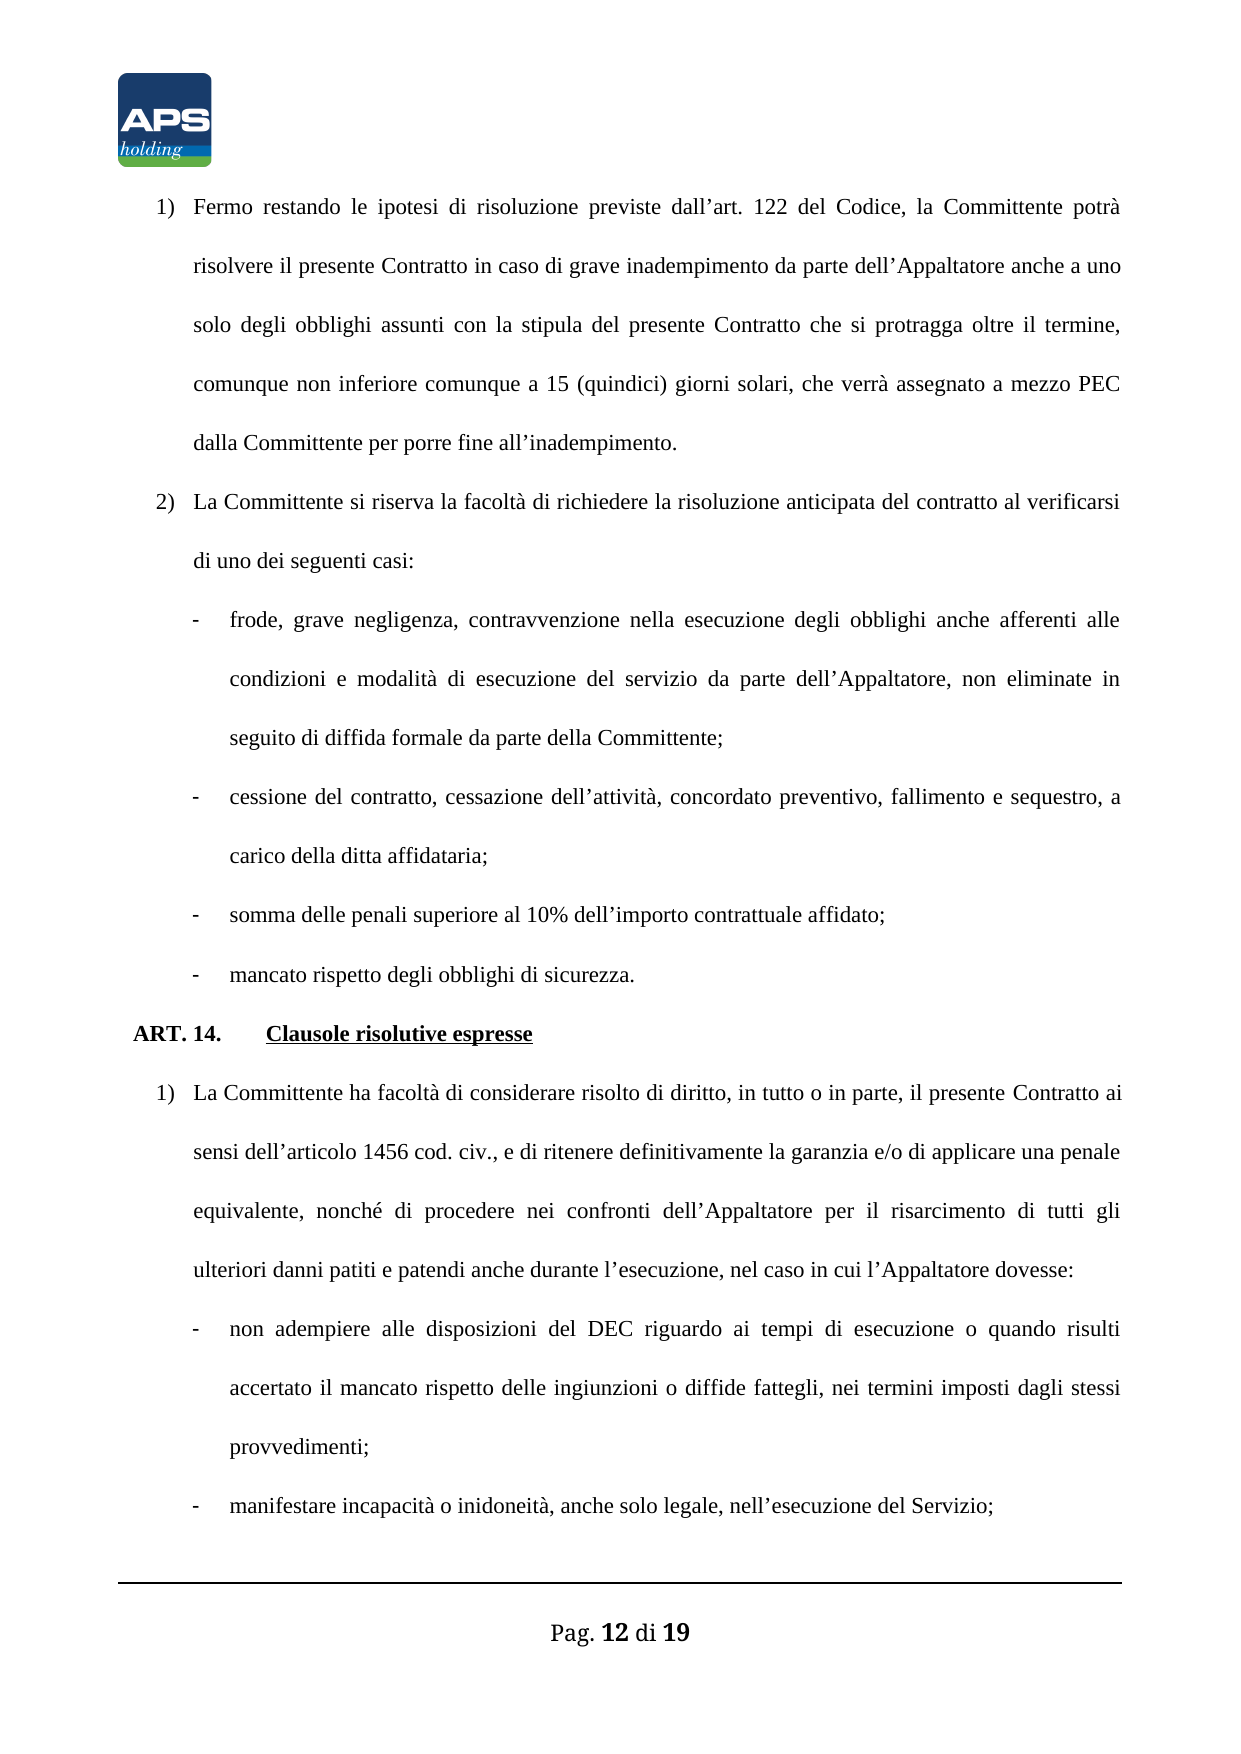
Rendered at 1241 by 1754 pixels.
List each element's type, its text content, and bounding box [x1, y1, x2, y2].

list cessione del contratto, cessazione dell’attività, concordato preventivo, fallimento e sequestro, a carico della ditta affidataria; [192, 758, 1122, 876]
picture [118, 73, 212, 167]
list La Committente ha facoltà di considerare risolto di diritto, in tutto o in parte, il presente Contratto ai sensi dell’articolo 1456 cod. civ., e di ritenere definitivamente la garanzia e/o di applicare una penale equivalente, nonché di procedere nei confronti dell’Appaltatore per il risarcimento di tutti gli ulteriori danni patiti e patendi anche durante l’esecuzione, nel caso in cui l’Appaltatore dovesse: [156, 1053, 1122, 1289]
list non adempiere alle disposizioni del DEC riguardo ai tempi di esecuzione o quando risulti accertato il mancato rispetto delle ingiunzioni o diffide fattegli, nei termini imposti dagli stessi provvedimenti; [192, 1289, 1122, 1466]
list Fermo restando le ipotesi di risoluzione previste dall’art. 122 del Codice, la Committente potrà risolvere il presente Contratto in caso di grave inadempimento da parte dell’Appaltatore anche a uno solo degli obblighi assunti con la stipula del presente Contratto che si protragga oltre il termine, comunque non inferiore comunque a 15 (quindici) giorni solari, che verrà assegnato a mezzo PEC dalla Committente per porre fine all’inadempimento. [156, 167, 1122, 462]
list manifestare incapacità o inidoneità, anche solo legale, nell’esecuzione del Servizio; [192, 1466, 1122, 1525]
list Clausole risolutive espresse [133, 994, 1122, 1053]
list mancato rispetto degli obblighi di sicurezza. [192, 935, 1122, 994]
list somma delle penali superiore al 10% dell’importo contrattuale affidato; [192, 876, 1122, 935]
list La Committente si riserva la facoltà di richiedere la risoluzione anticipata del contratto al verificarsi di uno dei seguenti casi: [156, 462, 1122, 580]
list frode, grave negligenza, contravvenzione nella esecuzione degli obblighi anche afferenti alle condizioni e modalità di esecuzione del servizio da parte dell’Appaltatore, non eliminate in seguito di diffida formale da parte della Committente; [192, 580, 1122, 758]
